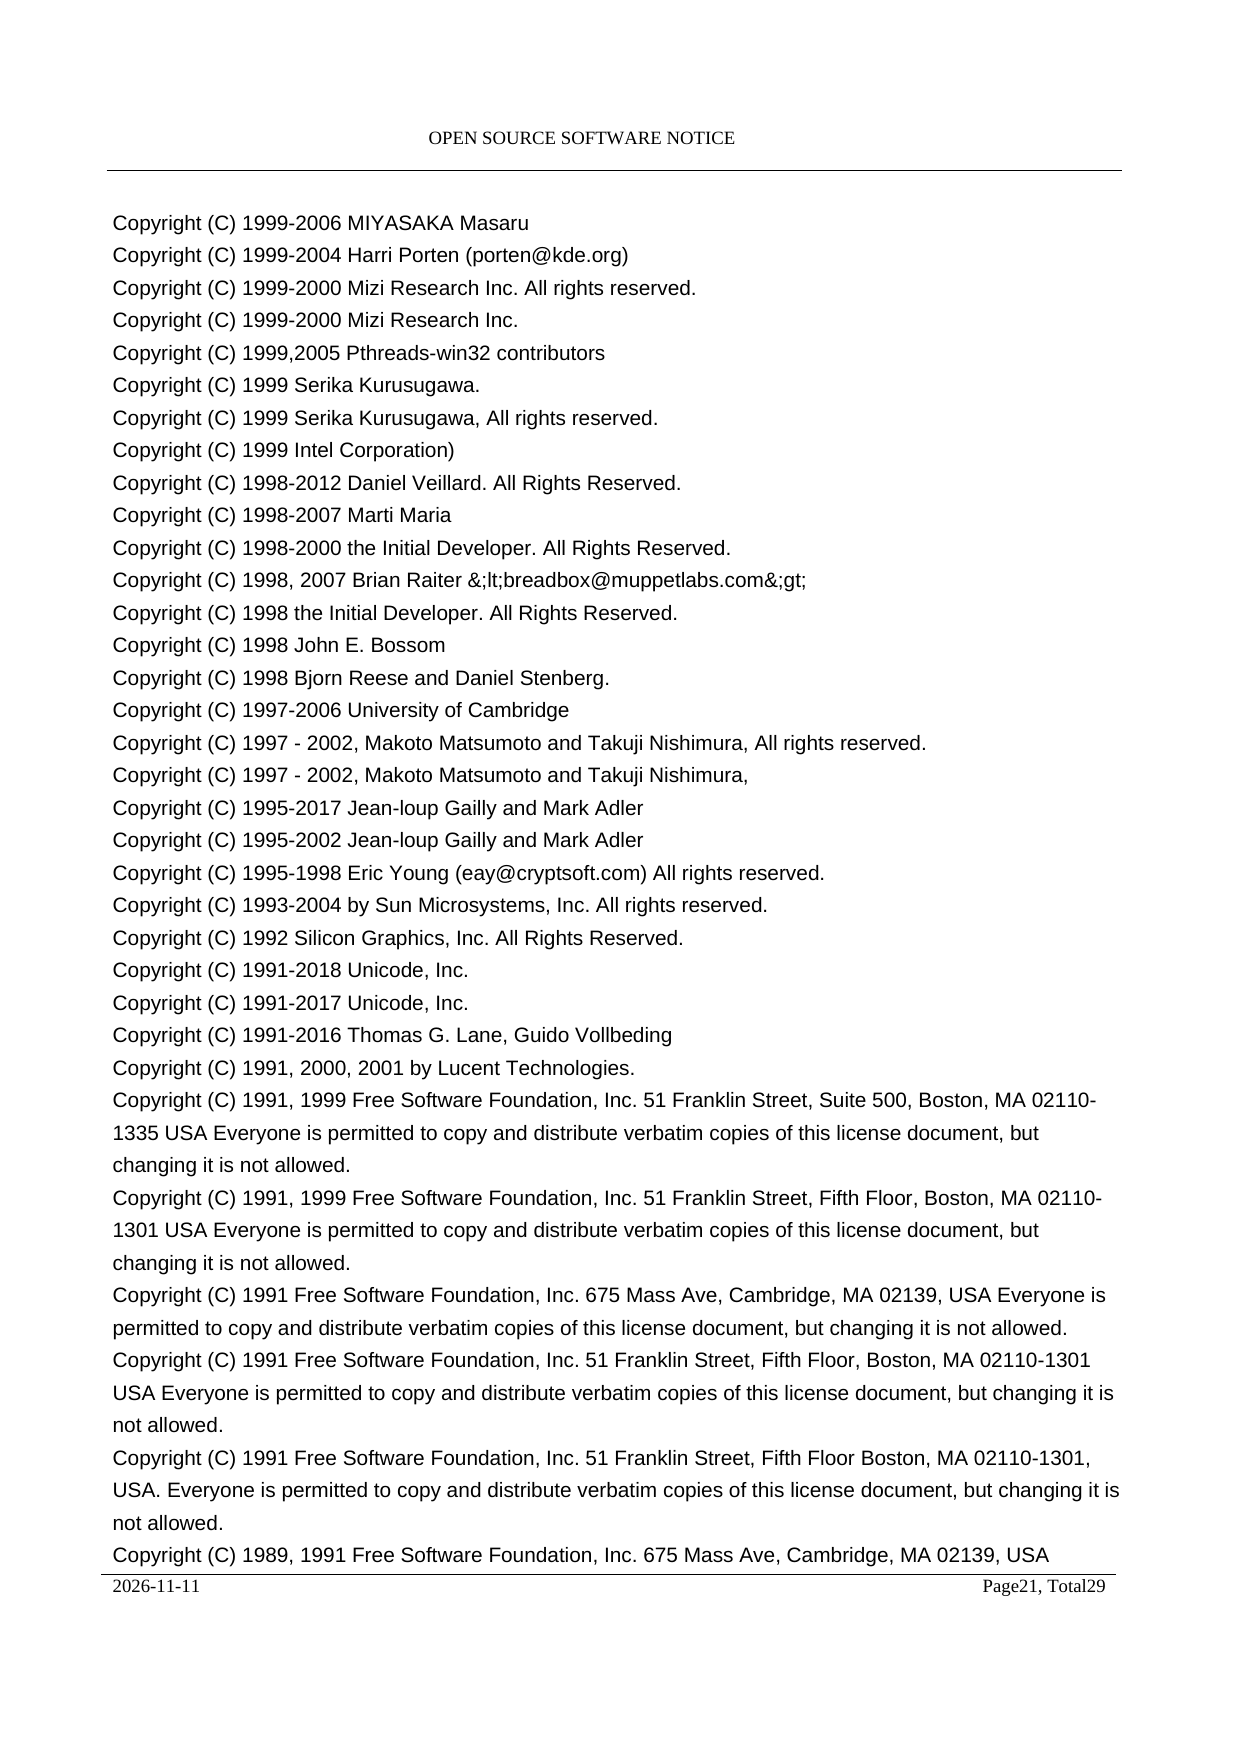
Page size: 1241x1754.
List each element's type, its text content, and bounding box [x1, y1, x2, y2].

text Copyright (C) 1998-2012 Daniel Veillard. All Rights Reserved. [112, 466, 1128, 499]
text Copyright (C) 1998, 2007 Brian Raiter &;lt;breadbox@muppetlabs.com&;gt; [112, 564, 1128, 596]
text Copyright (C) 1991-2018 Unicode, Inc. [112, 954, 1128, 986]
text Copyright (C) 1995-1998 Eric Young (eay@cryptsoft.com) All rights reserved. [112, 856, 1128, 889]
text Copyright (C) 1998 the Initial Developer. All Rights Reserved. [112, 596, 1128, 629]
text Copyright (C) 1999 Intel Corporation) [112, 434, 1128, 466]
text Copyright (C) 1999,2005 Pthreads-win32 contributors [112, 336, 1128, 369]
text Copyright (C) 1998-2000 the Initial Developer. All Rights Reserved. [112, 531, 1128, 564]
text Copyright (C) 1991, 2000, 2001 by Lucent Technologies. [112, 1051, 1128, 1084]
text Copyright (C) 1991, 1999 Free Software Foundation, Inc. 51 Franklin Street, Suite 500, Boston, MA 02110-1335 USA Everyone is permitted to copy and distribute verbatim copies of this license document, but changing it is not allowed. [112, 1084, 1128, 1181]
text Copyright (C) 1997 - 2002, Makoto Matsumoto and Takuji Nishimura, All rights reserved. [112, 726, 1128, 759]
text Copyright (C) 1991, 1999 Free Software Foundation, Inc. 51 Franklin Street, Fifth Floor, Boston, MA 02110-1301 USA Everyone is permitted to copy and distribute verbatim copies of this license document, but changing it is not allowed. [112, 1181, 1128, 1279]
text Copyright (C) 1998 Bjorn Reese and Daniel Stenberg. [112, 661, 1128, 694]
text Copyright (C) 1991 Free Software Foundation, Inc. 675 Mass Ave, Cambridge, MA 02139, USA Everyone is permitted to copy and distribute verbatim copies of this license document, but changing it is not allowed. [112, 1279, 1128, 1344]
text Copyright (C) 1993-2004 by Sun Microsystems, Inc. All rights reserved. [112, 889, 1128, 921]
text Copyright (C) 1997-2006 University of Cambridge [112, 694, 1128, 726]
text Copyright (C) 1999 Serika Kurusugawa. [112, 369, 1128, 401]
text Copyright (C) 1999-2004 Harri Porten (porten@kde.org) [112, 239, 1128, 271]
text Copyright (C) 1995-2017 Jean-loup Gailly and Mark Adler [112, 791, 1128, 824]
text Copyright (C) 1995-2002 Jean-loup Gailly and Mark Adler [112, 824, 1128, 856]
text Copyright (C) 1997 - 2002, Makoto Matsumoto and Takuji Nishimura, [112, 759, 1128, 791]
text Copyright (C) 1999 Serika Kurusugawa, All rights reserved. [112, 401, 1128, 434]
text Copyright (C) 1998 John E. Bossom [112, 629, 1128, 661]
text Copyright (C) 1999-2000 Mizi Research Inc. All rights reserved. [112, 271, 1128, 304]
text Copyright (C) 1991-2017 Unicode, Inc. [112, 986, 1128, 1019]
text Copyright (C) 1998-2007 Marti Maria [112, 499, 1128, 531]
text Copyright (C) 1999-2006 MIYASAKA Masaru [112, 206, 1128, 239]
text Copyright (C) 1992 Silicon Graphics, Inc. All Rights Reserved. [112, 921, 1128, 954]
text Copyright (C) 1999-2000 Mizi Research Inc. [112, 304, 1128, 336]
text Copyright (C) 1991 Free Software Foundation, Inc. 51 Franklin Street, Fifth Floor Boston, MA 02110-1301, USA. Everyone is permitted to copy and distribute verbatim copies of this license document, but changing it is not allowed. [112, 1441, 1128, 1539]
text Copyright (C) 1991-2016 Thomas G. Lane, Guido Vollbeding [112, 1019, 1128, 1051]
text Copyright (C) 1991 Free Software Foundation, Inc. 51 Franklin Street, Fifth Floor, Boston, MA 02110-1301 USA Everyone is permitted to copy and distribute verbatim copies of this license document, but changing it is not allowed. [112, 1344, 1128, 1441]
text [112, 1539, 1128, 1571]
